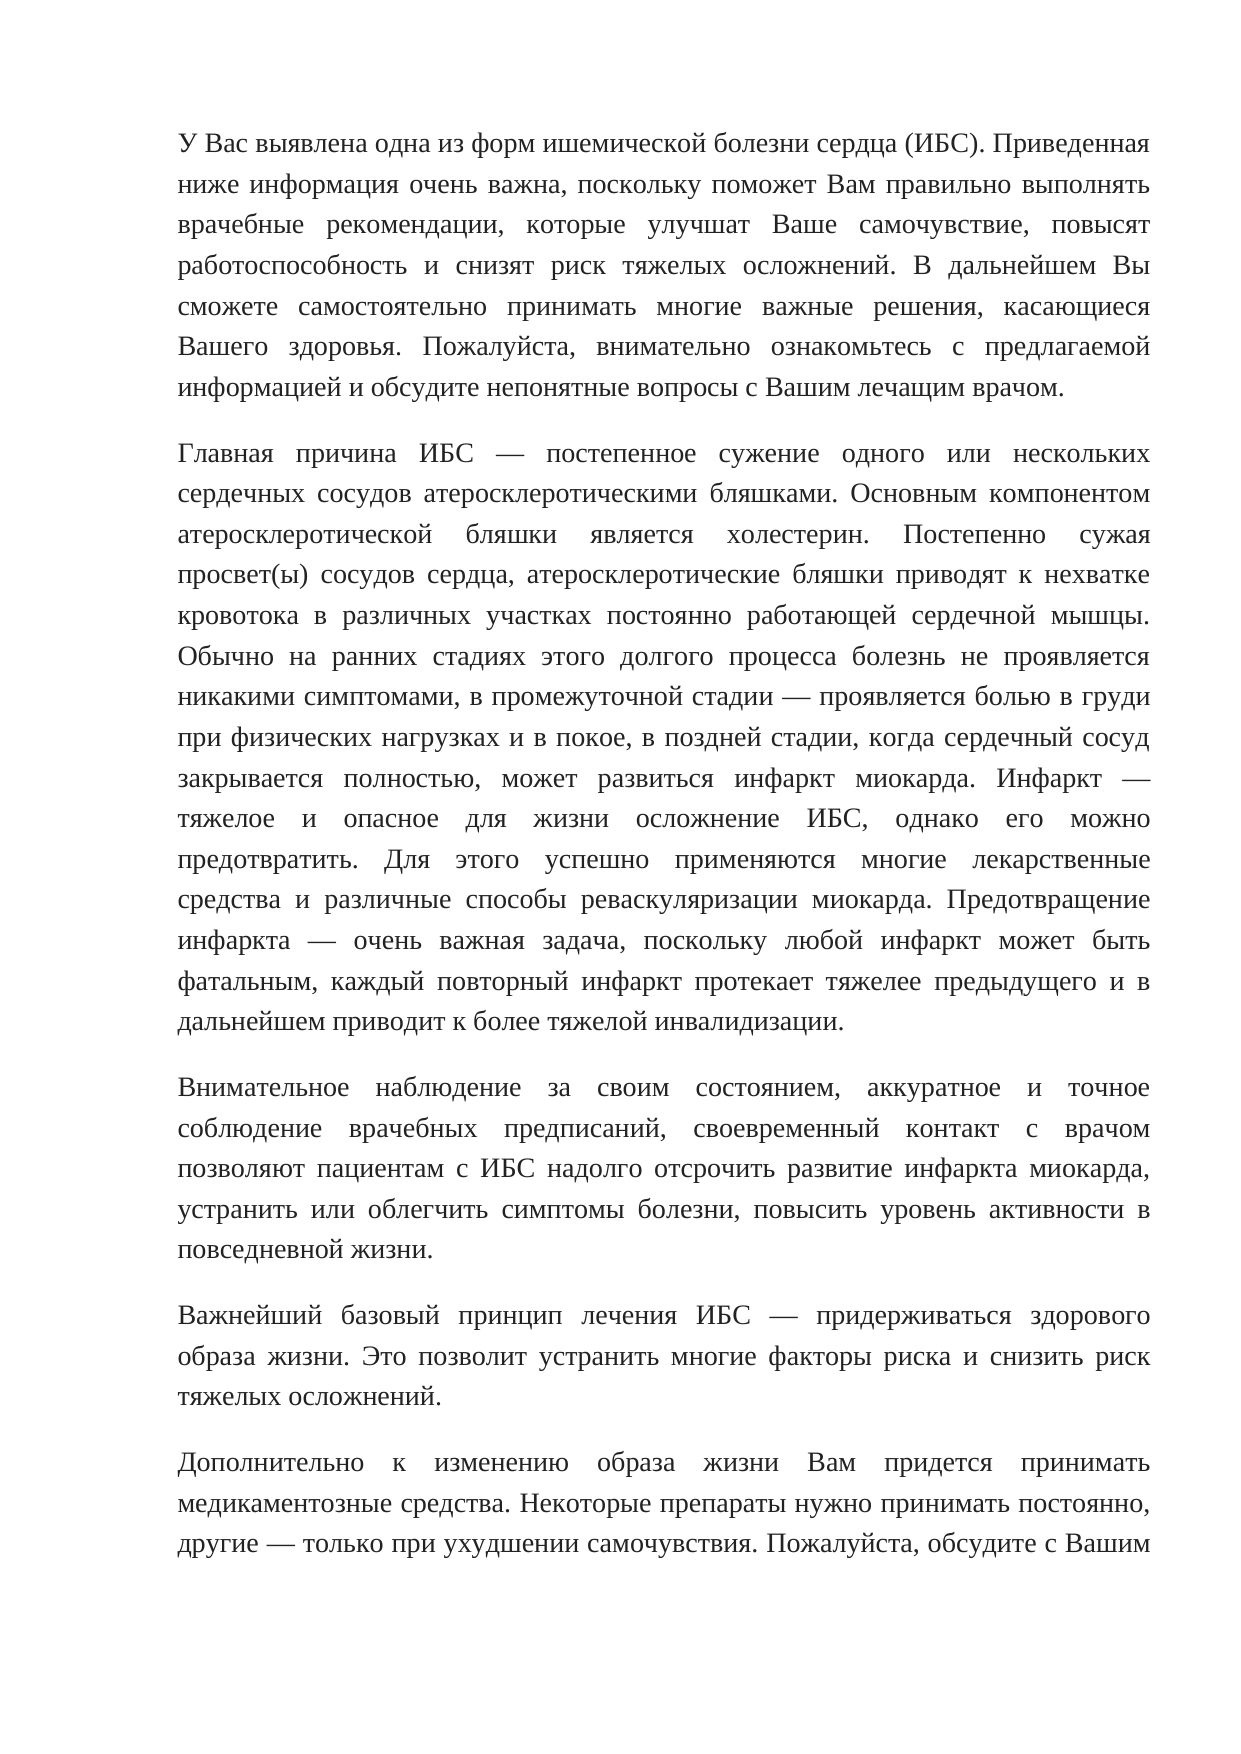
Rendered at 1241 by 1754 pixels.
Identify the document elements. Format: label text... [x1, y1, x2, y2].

text Внимательное наблюдение за своим состоянием, аккуратное и точное соблюдение врачебных предписаний, своевременный контакт с врачом позволяют пациентам с ИБС надолго отсрочить развитие инфаркта миокарда, устранить или облегчить симптомы болезни, повысить уровень активности в повседневной жизни. [177, 1062, 1152, 1265]
text У Вас выявлена одна из форм ишемической болезни сердца (ИБС). Приведенная ниже информация очень важна, поскольку поможет Вам правильно выполнять врачебные рекомендации, которые улучшат Ваше самочувствие, повысят работоспособность и снизят риск тяжелых осложнений. В дальнейшем Вы сможете самостоятельно принимать многие важные решения, касающиеся Вашего здоровья. Пожалуйста, внимательно ознакомьтесь с предлагаемой информацией и обсудите непонятные вопросы с Вашим лечащим врачом. [177, 118, 1152, 402]
text Главная причина ИБС — постепенное сужение одного или нескольких сердечных сосудов атеросклеротическими бляшками. Основным компонентом атеросклеротической бляшки является холестерин. Постепенно сужая просвет(ы) сосудов сердца, атеросклеротические бляшки приводят к нехватке кровотока в различных участках постоянно работающей сердечной мышцы. Обычно на ранних стадиях этого долгого процесса болезнь не проявляется никакими симптомами, в промежуточной стадии — проявляется болью в груди при физических нагрузках и в покое, в поздней стадии, когда сердечный сосуд закрывается полностью, может развиться инфаркт миокарда. Инфаркт — тяжелое и опасное для жизни осложнение ИБС, однако его можно предотвратить. Для этого успешно применяются многие лекарственные средства и различные способы реваскуляризации миокарда. Предотвращение инфаркта — очень важная задача, поскольку любой инфаркт может быть фатальным, каждый повторный инфаркт протекает тяжелее предыдущего и в дальнейшем приводит к более тяжелой инвалидизации. [177, 427, 1152, 1037]
text Важнейший базовый принцип лечения ИБС — придерживаться здорового образа жизни. Это позволит устранить многие факторы риска и снизить риск тяжелых осложнений. [177, 1290, 1152, 1412]
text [177, 1437, 1152, 1559]
